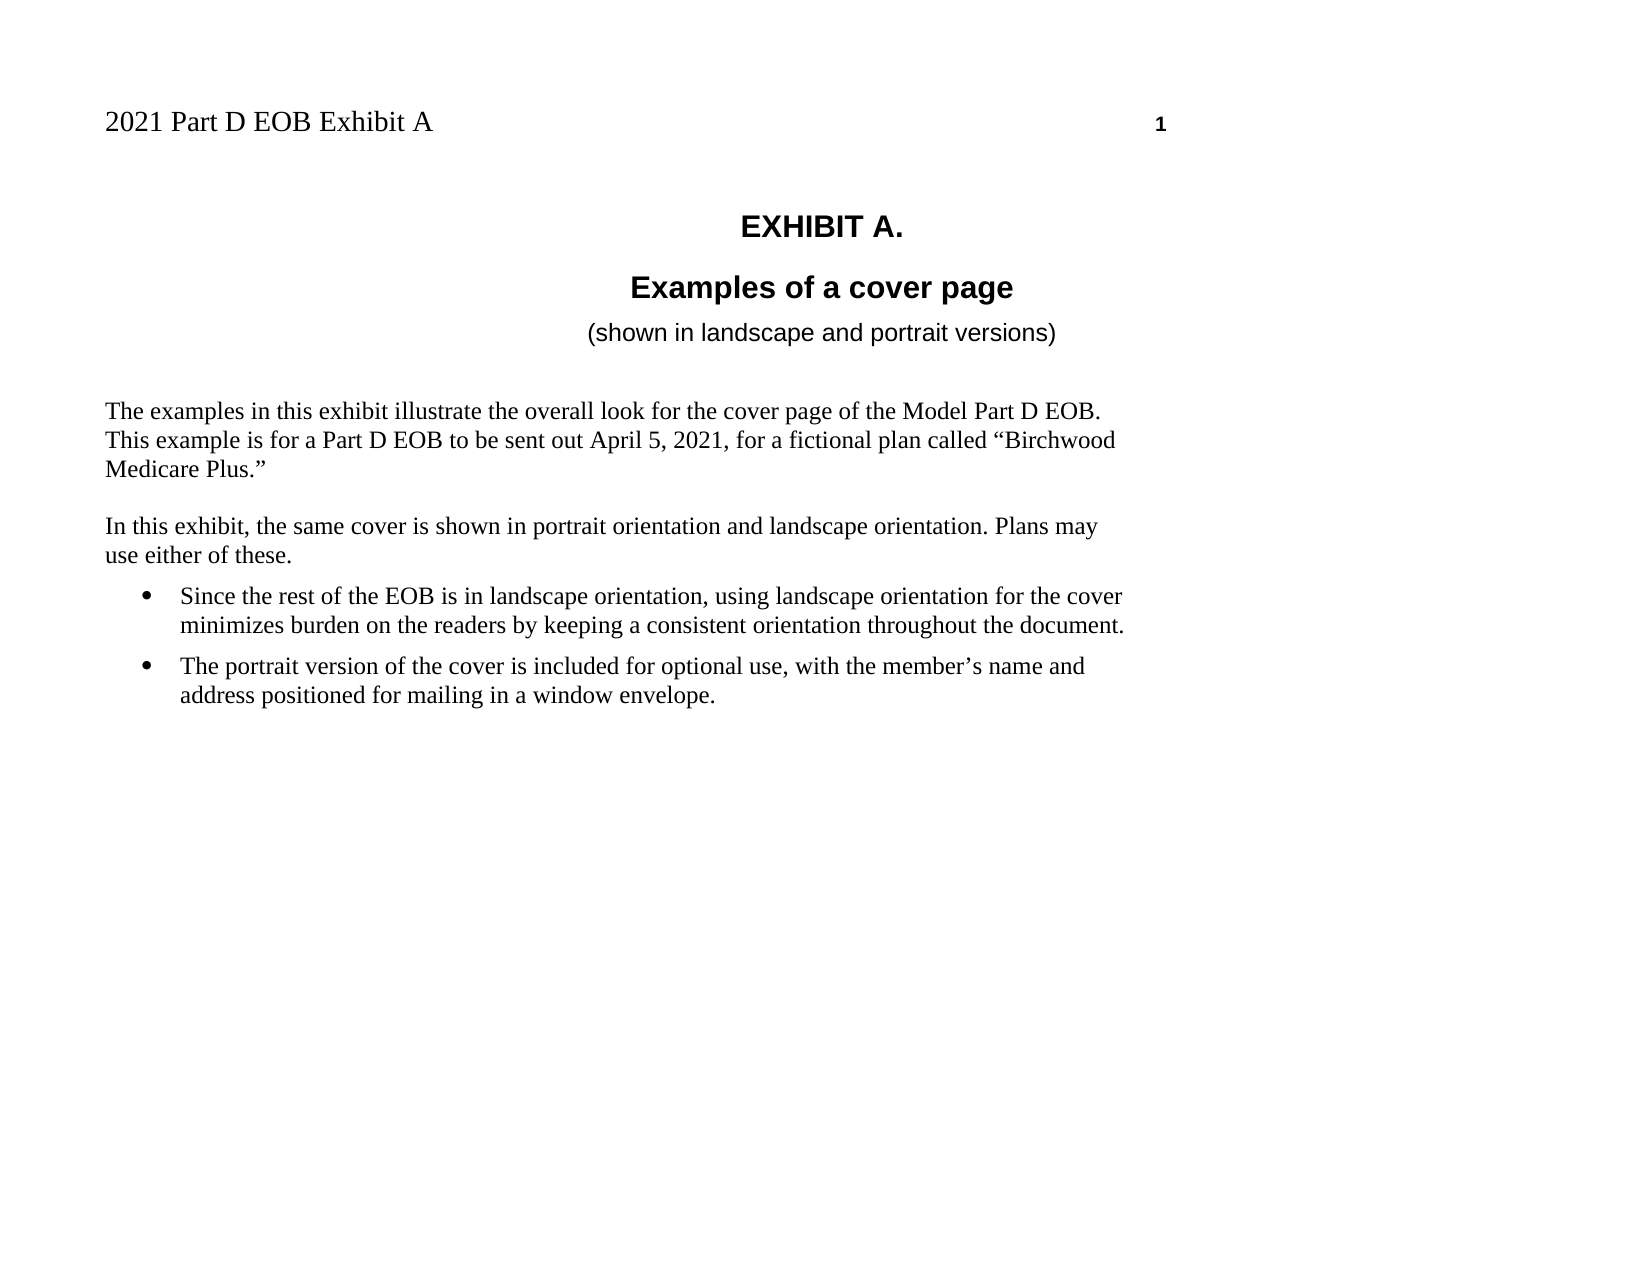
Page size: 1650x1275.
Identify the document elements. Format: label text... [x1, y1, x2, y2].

list The portrait version of the cover is included for optional use, with the member’s name and address positioned for mailing in a window envelope. [142, 651, 1127, 709]
subtitle Examples of a cover page [105, 269, 1539, 305]
text In this exhibit, the same cover is shown in portrait orientation and landscape orientation. Plans may use either of these. [105, 511, 1127, 569]
list Since the rest of the EOB is in landscape orientation, using landscape orientation for the cover minimizes burden on the readers by keeping a consistent orientation throughout the document. [142, 581, 1127, 639]
subtitle EXHIBIT A. [105, 208, 1539, 244]
subtitle (shown in landscape and portrait versions) [105, 318, 1539, 346]
text The examples in this exhibit illustrate the overall look for the cover page of the Model Part D EOB. This example is for a Part D EOB to be sent out April 5, 2021, for a fictional plan called “Birchwood Medicare Plus.” [105, 396, 1127, 483]
